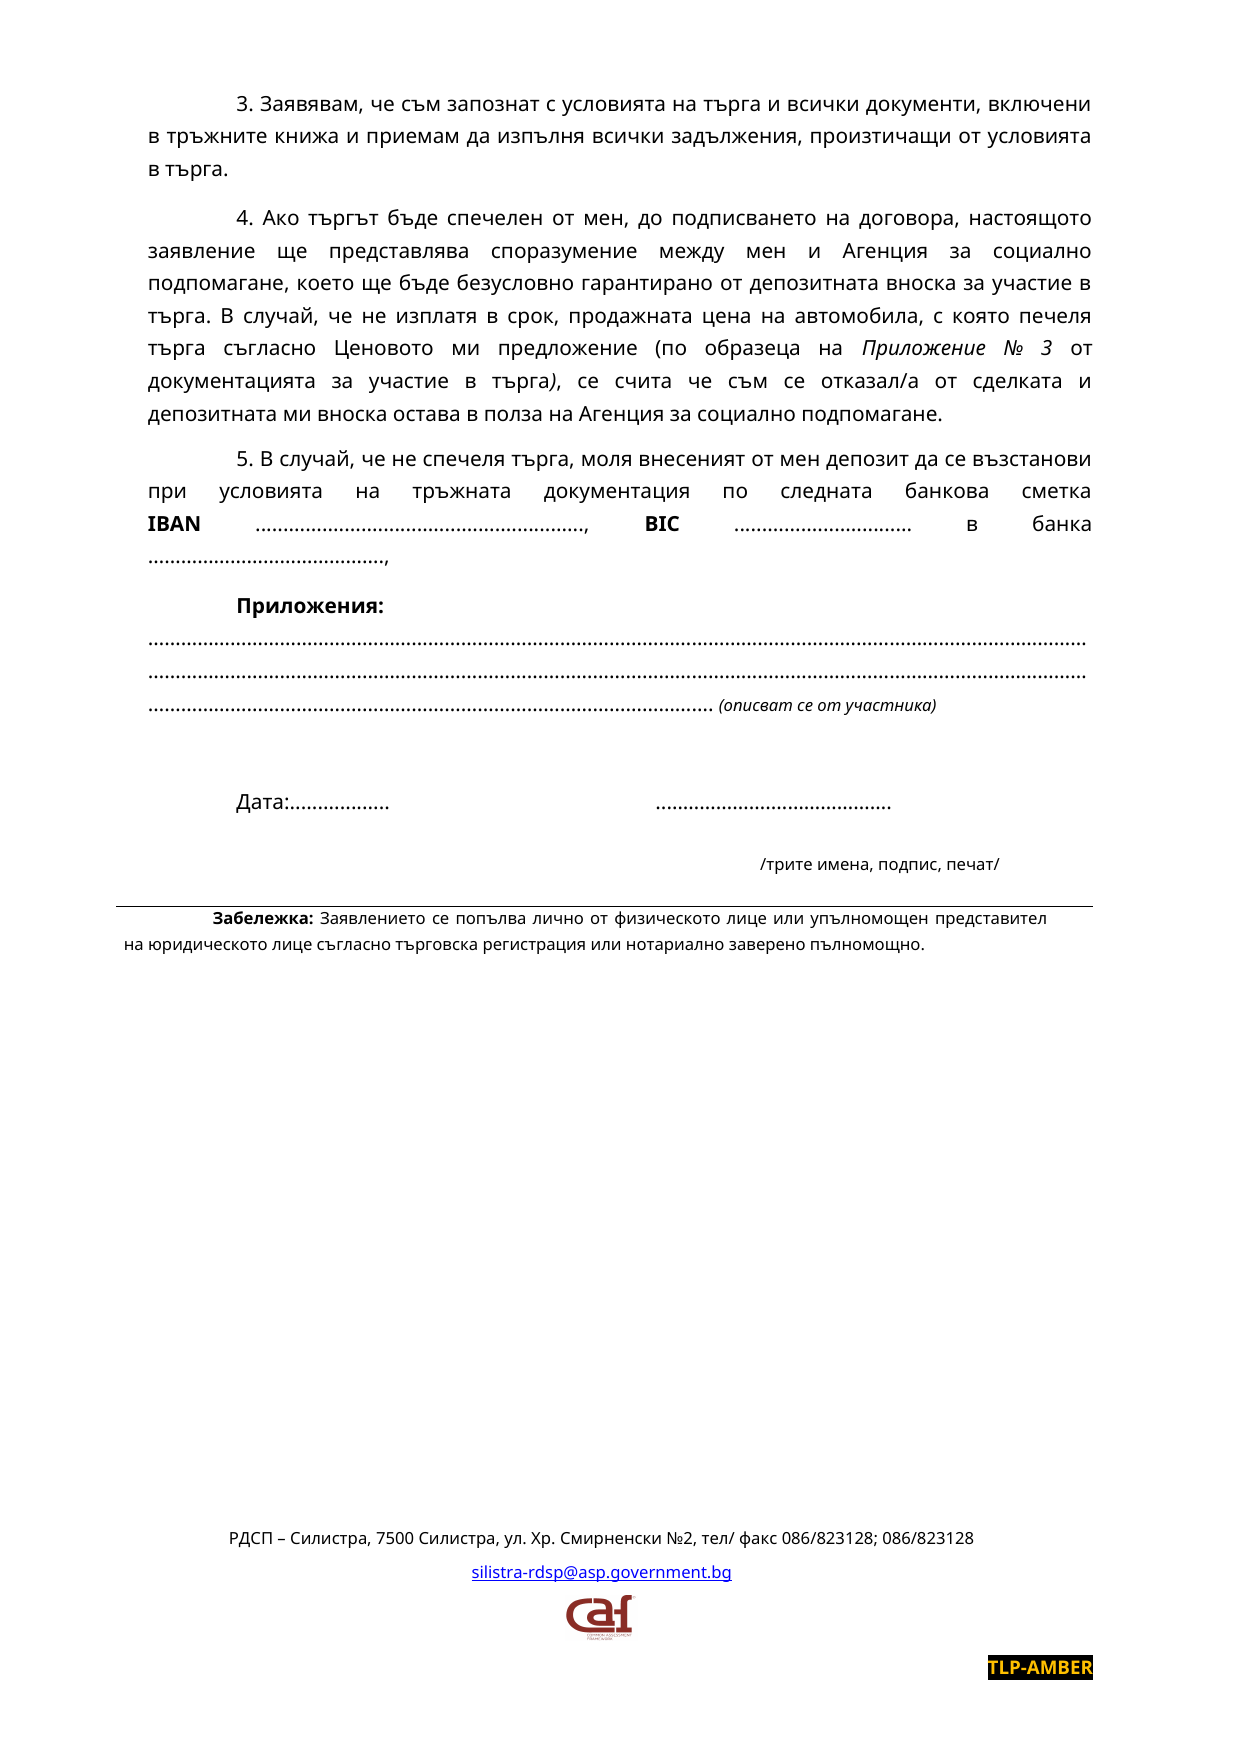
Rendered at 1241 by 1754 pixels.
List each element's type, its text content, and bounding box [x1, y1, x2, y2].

table_header Забележка: Заявлението се попълва лично от физическото лице или упълномощен представител на юридическото лице съгласно търговска регистрация или нотариално заверено пълномощно. [116, 907, 1093, 960]
text 4. Ако търгът бъде спечелен от мен, до подписването на договора, настоящото заявление ще представлява споразумение между мен и Агенция за социално подпомагане, което ще бъде безусловно гарантирано от депозитната вноска за участие в търга. В случай, че не изплатя в срок, продажната цена на автомобила, с която печеля търга съгласно Ценовото ми предложение (по образеца на Приложение № 3 от документацията за участие в търга), се счита че съм се отказал/а от сделката и депозитната ми вноска остава в полза на Агенция за социално подпомагане. [148, 203, 1093, 427]
text Дата:.................. ..……………….…………………. [148, 787, 1056, 816]
text Приложения: …………………………………………………………………………………………………………………………………………………………………………………………………………………………………………………………………………………………………………………………………………………………………………………………………………. (описват се от участника) [148, 591, 1093, 717]
text 3. Заявявам, че съм запознат с условията на търга и всички документи, включени в тръжните книжа и приемам да изпълня всички задължения, произтичащи от условията в търга. [148, 89, 1093, 182]
text /трите имена, подпис, печат/ [148, 853, 1056, 876]
text 5. В случай, че не спечеля търга, моля внесеният от мен депозит да се възстанови при условията на тръжната документация по следната банкова сметка IBAN ..........................................................., BIC ................................ в банка ……………………………………., [148, 444, 1093, 570]
